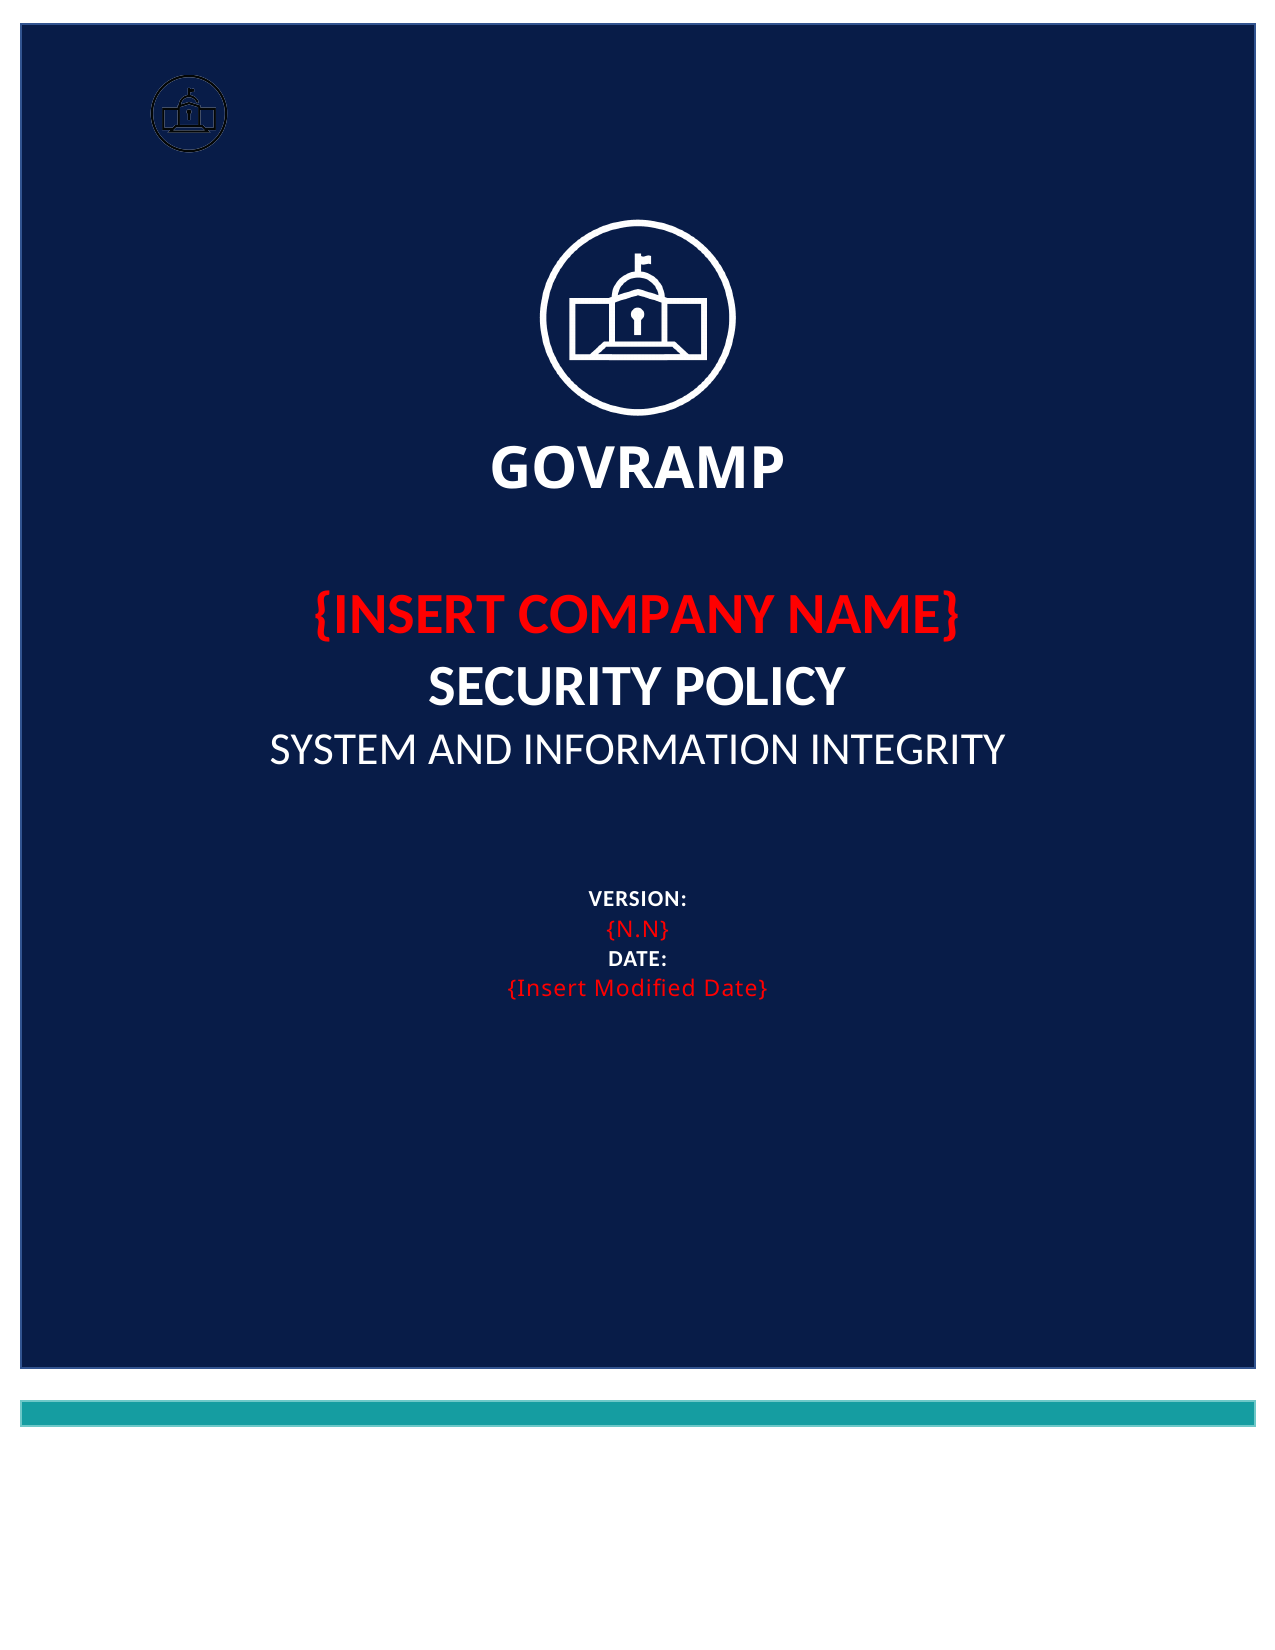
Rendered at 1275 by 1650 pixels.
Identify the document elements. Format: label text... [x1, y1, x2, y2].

picture [528, 208, 747, 427]
picture [150, 75, 228, 153]
title {Insert Company Name} [150, 577, 1125, 648]
text Date: [150, 944, 1125, 972]
text {Insert Modified Date} [150, 972, 1125, 1003]
title GovRAMP [150, 426, 1125, 506]
text {N.N} [150, 913, 1125, 944]
title System and Information Integrity [150, 719, 1125, 776]
title Security Policy [150, 648, 1125, 719]
text Version: [150, 884, 1125, 913]
